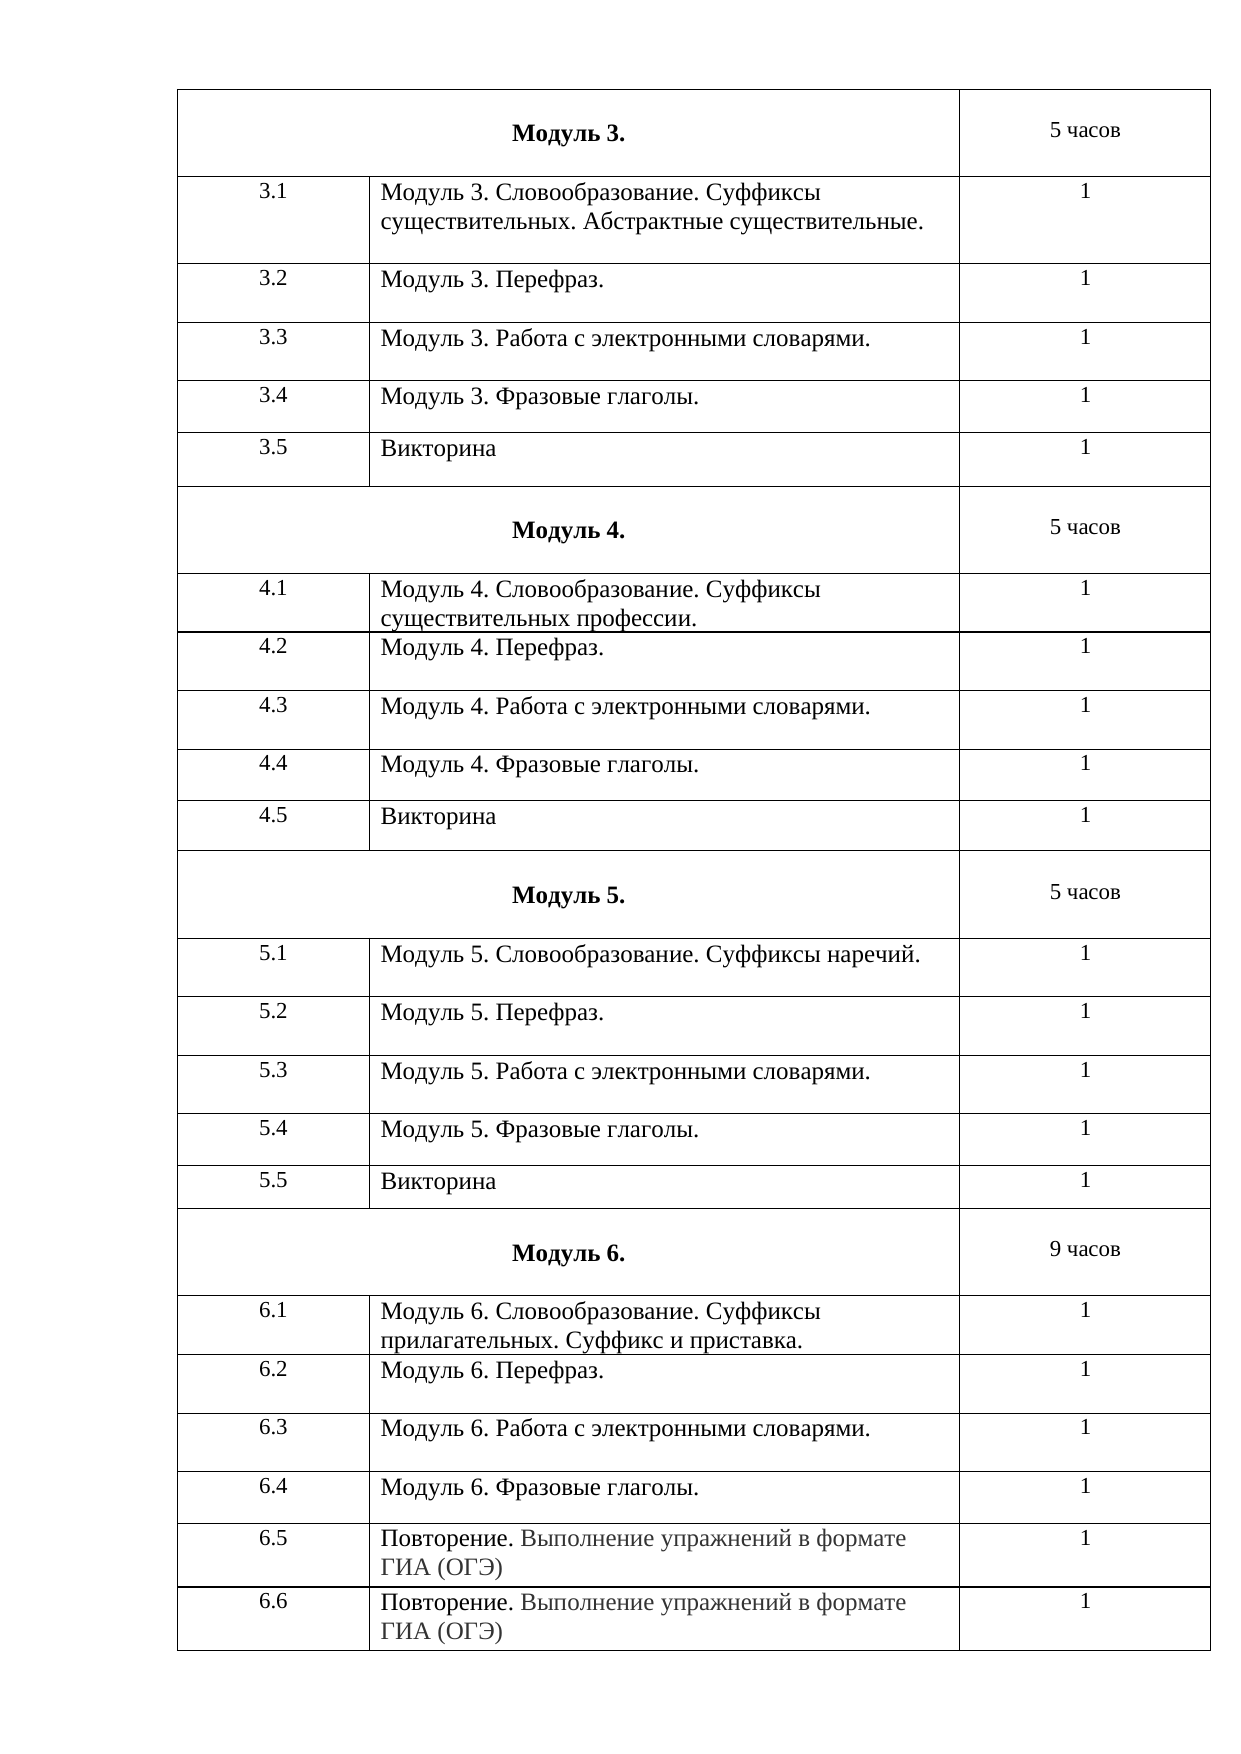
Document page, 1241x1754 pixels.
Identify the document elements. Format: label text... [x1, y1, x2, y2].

table_cell 1 [960, 1414, 1210, 1471]
table_cell 4.2 [178, 633, 369, 690]
table_cell 1 [960, 750, 1210, 800]
table_cell 6.3 [178, 1414, 369, 1471]
table_cell 1 [960, 574, 1210, 631]
table_cell Викторина [370, 801, 959, 850]
table_cell 1 [960, 264, 1210, 322]
table_cell 6.1 [178, 1296, 369, 1354]
table_cell 1 [960, 1355, 1210, 1412]
table_cell Модуль 3. Перефраз. [370, 264, 959, 322]
table_cell 3.1 [178, 177, 369, 263]
table_cell 3.5 [178, 433, 369, 486]
table_cell Модуль 3. [178, 90, 959, 176]
table_cell Модуль 5. Словообразование. Суффиксы наречий. [370, 939, 959, 996]
table_cell 4.1 [178, 574, 369, 631]
table_cell Модуль 3. Работа с электронными словарями. [370, 323, 959, 380]
table_cell 1 [960, 433, 1210, 486]
table_cell 4.5 [178, 801, 369, 850]
table_cell 1 [960, 1588, 1210, 1650]
table_cell 4.3 [178, 691, 369, 748]
table_cell 1 [960, 323, 1210, 380]
table_cell 1 [960, 1114, 1210, 1165]
table_cell Модуль 4. Работа с электронными словарями. [370, 691, 959, 748]
table_cell 1 [960, 1472, 1210, 1522]
table_cell 5.2 [178, 997, 369, 1055]
table_cell 6.2 [178, 1355, 369, 1412]
table_cell Модуль 5. Фразовые глаголы. [370, 1114, 959, 1165]
table_cell 6.6 [178, 1588, 369, 1650]
table_cell 1 [960, 633, 1210, 690]
table_cell Модуль 4. [178, 487, 959, 573]
table_cell 1 [960, 1166, 1210, 1208]
table_cell Модуль 4. Словообразование. Суффиксы существительных профессии. [370, 574, 959, 631]
table_cell Модуль 6. Фразовые глаголы. [370, 1472, 959, 1522]
table_cell 5 часов [960, 851, 1210, 938]
table_cell Модуль 5. Перефраз. [370, 997, 959, 1055]
table_cell Модуль 6. [178, 1209, 959, 1295]
table_cell Викторина [370, 1166, 959, 1208]
table_cell Викторина [370, 433, 959, 486]
table_cell Модуль 4. Фразовые глаголы. [370, 750, 959, 800]
table_cell 1 [960, 381, 1210, 432]
table_cell 1 [960, 177, 1210, 263]
table_cell 6.5 [178, 1524, 369, 1586]
table_cell Модуль 4. Перефраз. [370, 633, 959, 690]
table_cell 5 часов [960, 487, 1210, 573]
table_cell Модуль 6. Перефраз. [370, 1355, 959, 1412]
table_cell Модуль 5. Работа с электронными словарями. [370, 1056, 959, 1113]
table_cell 3.2 [178, 264, 369, 322]
table_cell Модуль 5. [178, 851, 959, 938]
table_cell 5.1 [178, 939, 369, 996]
table_cell 3.4 [178, 381, 369, 432]
table_cell 5.4 [178, 1114, 369, 1165]
table_cell 4.4 [178, 750, 369, 800]
table_cell 1 [960, 1056, 1210, 1113]
table_cell 1 [960, 1296, 1210, 1354]
table_cell 5 часов [960, 90, 1210, 176]
table_cell Модуль 3. Словообразование. Суффиксы существительных. Абстрактные существительные. [370, 177, 959, 263]
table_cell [370, 1588, 959, 1650]
table_cell 1 [960, 1524, 1210, 1586]
table_cell 1 [960, 801, 1210, 850]
table_cell 5.5 [178, 1166, 369, 1208]
table_cell Модуль 6. Словообразование. Суффиксы прилагательных. Суффикс и приставка. [370, 1296, 959, 1354]
table_cell Модуль 3. Фразовые глаголы. [370, 381, 959, 432]
table_cell 5.3 [178, 1056, 369, 1113]
table_cell 6.4 [178, 1472, 369, 1522]
table_cell 9 часов [960, 1209, 1210, 1295]
table_cell 1 [960, 691, 1210, 748]
table_cell 1 [960, 939, 1210, 996]
table_cell Модуль 6. Работа с электронными словарями. [370, 1414, 959, 1471]
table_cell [370, 1524, 959, 1586]
table_cell 1 [960, 997, 1210, 1055]
table_cell 3.3 [178, 323, 369, 380]
